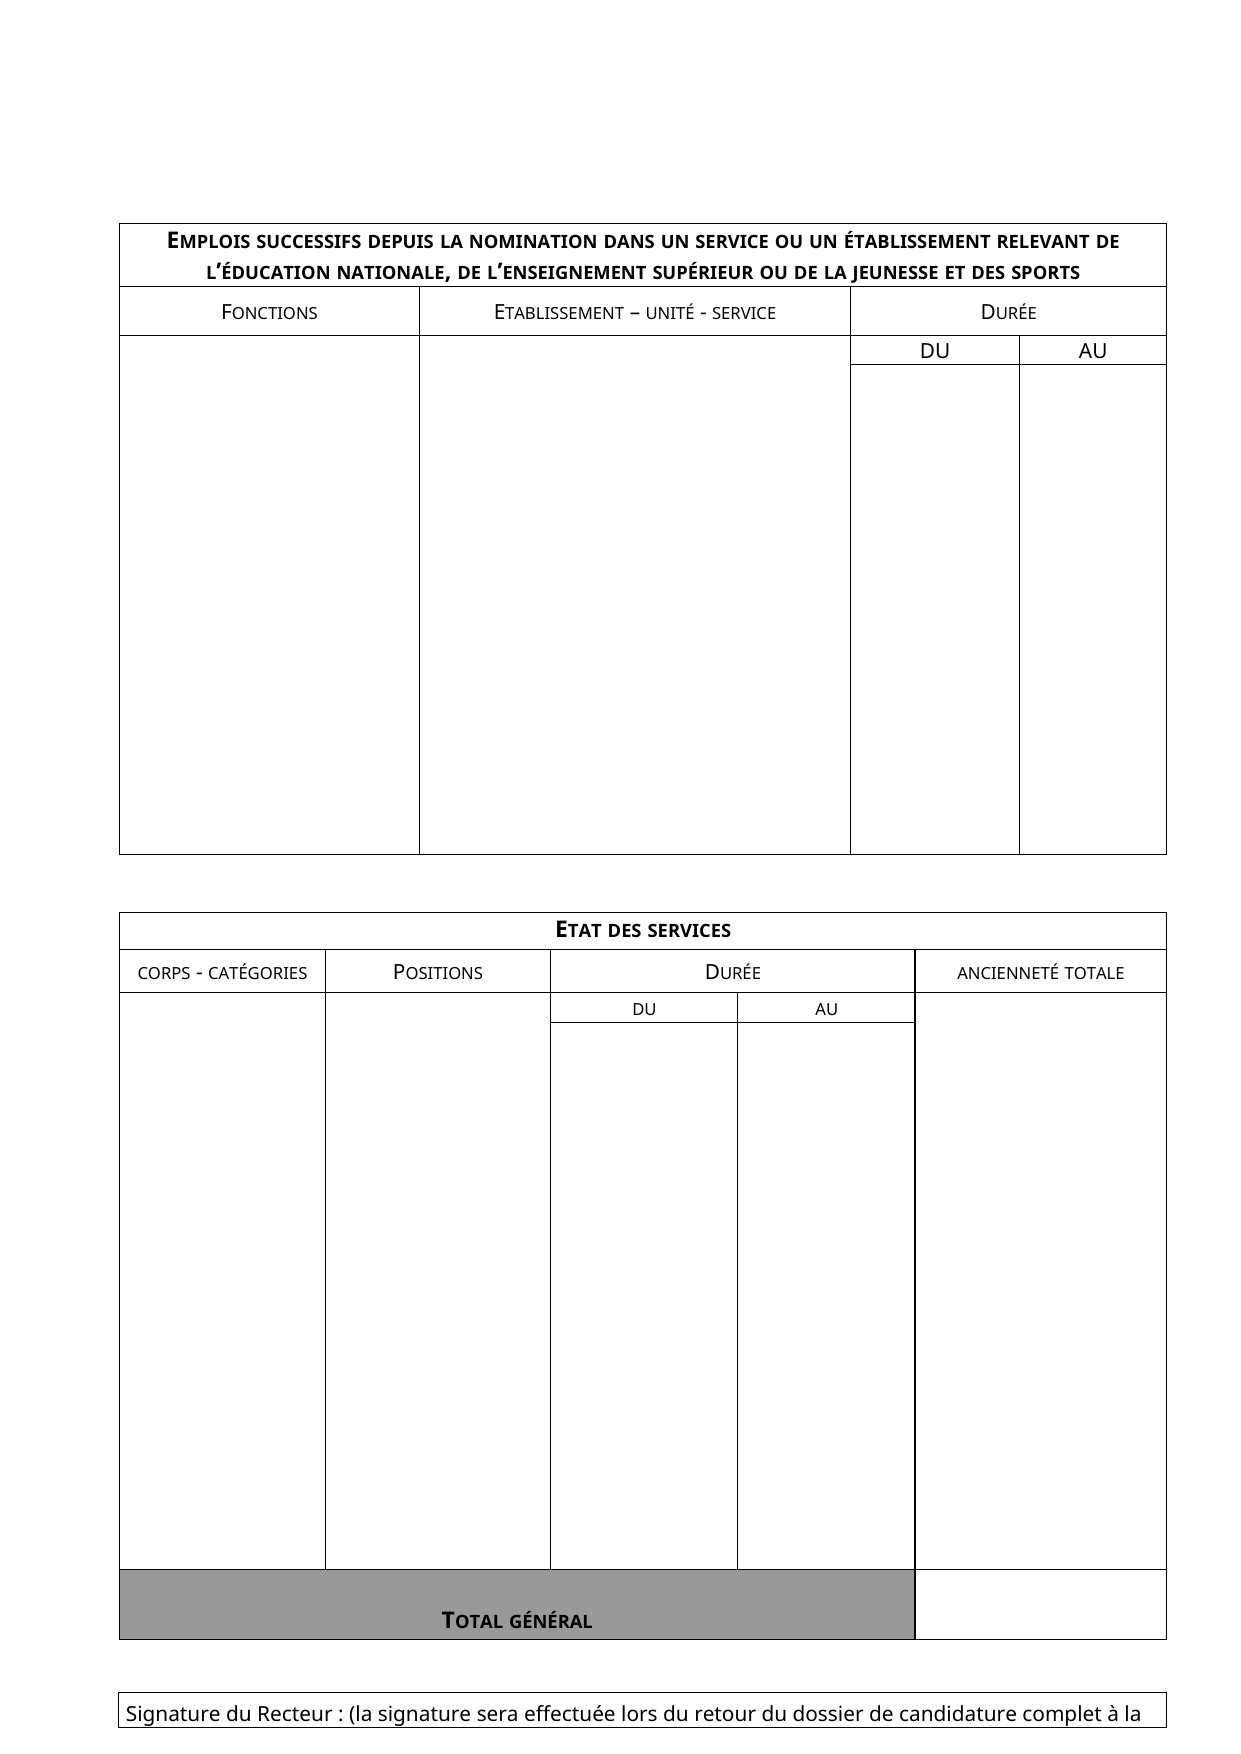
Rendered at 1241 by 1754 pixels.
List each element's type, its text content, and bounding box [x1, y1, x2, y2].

table_cell Fonctions [120, 287, 419, 335]
table_cell AU [1020, 336, 1166, 364]
table_header Etat des services [120, 913, 1166, 949]
table_cell [326, 1022, 550, 1568]
table_cell Total général [120, 1570, 914, 1639]
table_cell [326, 993, 550, 1022]
table_cell [916, 993, 1166, 1022]
table_cell [420, 336, 850, 364]
table_cell [120, 364, 419, 854]
table_cell [120, 1022, 325, 1568]
table_cell Durée [851, 287, 1166, 335]
table_cell du [551, 993, 737, 1022]
table_cell [916, 1022, 1166, 1568]
table_cell Positions [326, 950, 550, 992]
table_cell DU [851, 336, 1019, 364]
table_cell Durée [551, 950, 914, 992]
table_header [119, 1693, 1166, 1727]
table_cell [1020, 365, 1166, 854]
table_cell au [738, 993, 914, 1022]
table_cell [916, 1570, 1166, 1639]
table_cell [551, 1023, 737, 1568]
table_header Emplois successifs depuis la nomination dans un service ou un établissement relevant de l’éducation nationale, de l’enseignement supérieur ou de la jeunesse et des sports [120, 224, 1166, 286]
table_cell [420, 364, 850, 854]
table_cell corps - catégories [120, 950, 325, 992]
table_cell [120, 993, 325, 1022]
table_cell [738, 1023, 914, 1568]
table_cell [851, 365, 1019, 854]
table_cell ancienneté totale [916, 950, 1166, 992]
table_cell Etablissement – unité - service [420, 287, 850, 335]
table_cell [120, 336, 419, 364]
